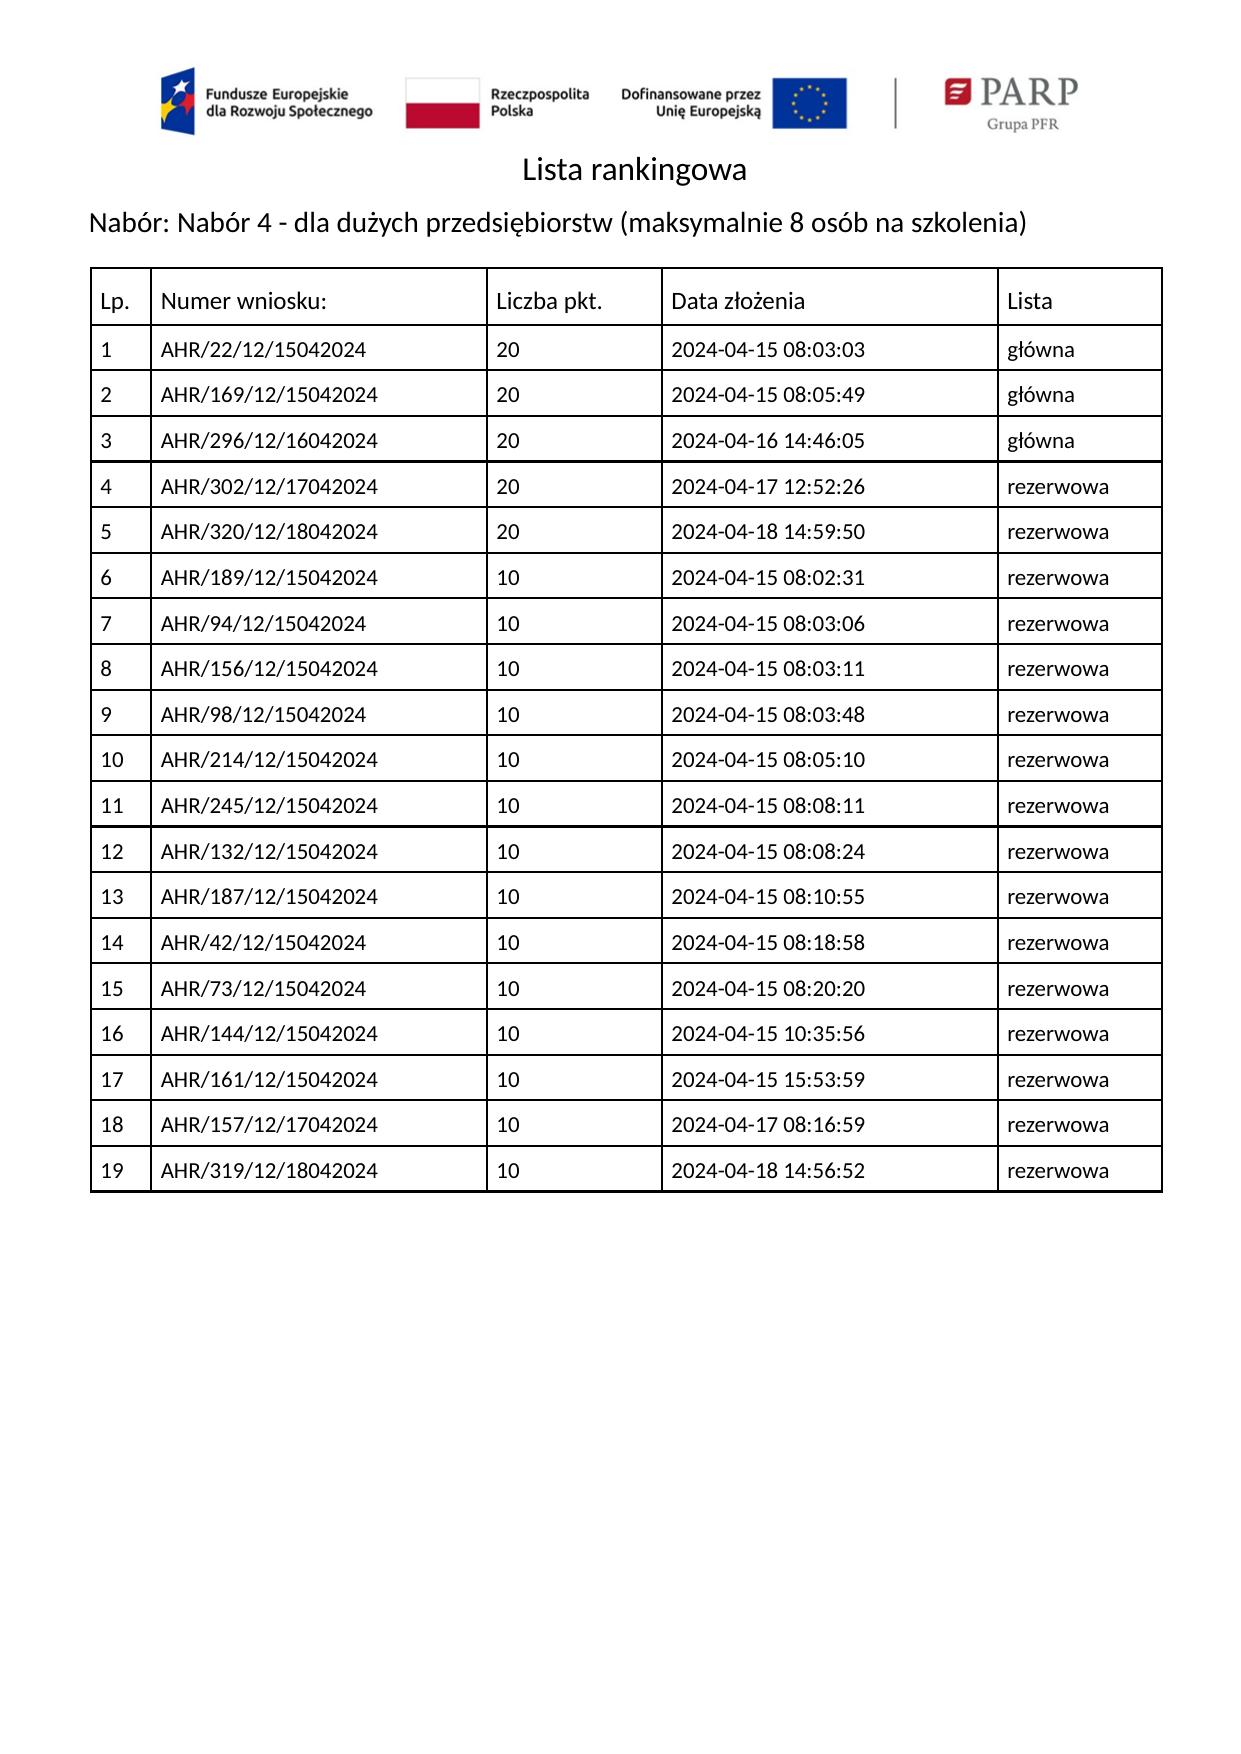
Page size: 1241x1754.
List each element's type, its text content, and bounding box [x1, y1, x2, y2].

table_cell rezerwowa [999, 463, 1161, 506]
table_cell AHR/302/12/17042024 [152, 463, 486, 506]
table_cell 17 [92, 1056, 150, 1099]
table_cell 10 [488, 736, 661, 780]
table_cell 2024-04-17 08:16:59 [663, 1101, 997, 1145]
table_cell AHR/187/12/15042024 [152, 873, 486, 917]
table_cell AHR/42/12/15042024 [152, 919, 486, 962]
table_cell 20 [488, 371, 661, 415]
table_cell 10 [488, 1147, 661, 1190]
table_cell AHR/296/12/16042024 [152, 417, 486, 460]
table_header Lp. [92, 269, 150, 323]
table_cell 16 [92, 1010, 150, 1053]
table_cell AHR/132/12/15042024 [152, 828, 486, 871]
table_cell 4 [92, 463, 150, 506]
table_cell 20 [488, 326, 661, 369]
table_cell 19 [92, 1147, 150, 1190]
table_cell 2024-04-15 08:10:55 [663, 873, 997, 917]
table_cell główna [999, 371, 1161, 415]
table_cell 10 [488, 599, 661, 643]
table_cell 2024-04-15 08:03:48 [663, 691, 997, 734]
table_cell 2024-04-15 10:35:56 [663, 1010, 997, 1053]
table_cell 2024-04-15 08:20:20 [663, 964, 997, 1008]
text Nabór: Nabór 4 - dla dużych przedsiębiorstw (maksymalnie 8 osób na szkolenia) [89, 204, 1152, 239]
table_cell 2024-04-15 08:05:49 [663, 371, 997, 415]
table_cell AHR/22/12/15042024 [152, 326, 486, 369]
table_cell AHR/214/12/15042024 [152, 736, 486, 780]
table_cell 2024-04-15 08:02:31 [663, 554, 997, 597]
table_cell główna [999, 326, 1161, 369]
table_cell 18 [92, 1101, 150, 1145]
table_cell rezerwowa [999, 736, 1161, 780]
text Lista rankingowa [118, 148, 1152, 188]
table_cell 10 [488, 691, 661, 734]
table_cell rezerwowa [999, 964, 1161, 1008]
table_cell 10 [488, 554, 661, 597]
table_cell 9 [92, 691, 150, 734]
table_cell 14 [92, 919, 150, 962]
table_header Numer wniosku: [152, 269, 486, 323]
table_cell rezerwowa [999, 1101, 1161, 1145]
table_cell 2024-04-15 08:03:11 [663, 645, 997, 688]
table_cell 2024-04-15 08:18:58 [663, 919, 997, 962]
table_cell rezerwowa [999, 645, 1161, 688]
table_cell rezerwowa [999, 873, 1161, 917]
table_cell 2024-04-15 08:08:11 [663, 782, 997, 825]
table_cell rezerwowa [999, 508, 1161, 552]
table_cell 5 [92, 508, 150, 552]
table_cell 1 [92, 326, 150, 369]
table_cell 10 [488, 919, 661, 962]
table_cell 10 [488, 828, 661, 871]
table_cell rezerwowa [999, 691, 1161, 734]
table_cell 8 [92, 645, 150, 688]
table_cell 20 [488, 463, 661, 506]
table_cell 2024-04-18 14:59:50 [663, 508, 997, 552]
table_cell 10 [488, 782, 661, 825]
table_cell rezerwowa [999, 782, 1161, 825]
table_cell rezerwowa [999, 599, 1161, 643]
table_cell AHR/189/12/15042024 [152, 554, 486, 597]
table_cell AHR/98/12/15042024 [152, 691, 486, 734]
table_cell 2024-04-18 14:56:52 [663, 1147, 997, 1190]
table_cell 3 [92, 417, 150, 460]
table_cell 2024-04-15 08:05:10 [663, 736, 997, 780]
table_cell główna [999, 417, 1161, 460]
table_cell AHR/73/12/15042024 [152, 964, 486, 1008]
table_cell 2024-04-16 14:46:05 [663, 417, 997, 460]
table_cell 2024-04-15 15:53:59 [663, 1056, 997, 1099]
table_cell AHR/161/12/15042024 [152, 1056, 486, 1099]
table_cell AHR/169/12/15042024 [152, 371, 486, 415]
table_cell 7 [92, 599, 150, 643]
table_cell rezerwowa [999, 554, 1161, 597]
table_cell 12 [92, 828, 150, 871]
table_cell AHR/319/12/18042024 [152, 1147, 486, 1190]
table_header Data złożenia [663, 269, 997, 323]
table_cell rezerwowa [999, 1010, 1161, 1053]
table_cell 2 [92, 371, 150, 415]
table_cell AHR/157/12/17042024 [152, 1101, 486, 1145]
table_cell 10 [488, 1056, 661, 1099]
table_cell rezerwowa [999, 828, 1161, 871]
table_cell 2024-04-17 12:52:26 [663, 463, 997, 506]
table_cell 15 [92, 964, 150, 1008]
table_cell 10 [488, 1101, 661, 1145]
table_cell 2024-04-15 08:08:24 [663, 828, 997, 871]
table_cell rezerwowa [999, 919, 1161, 962]
table_cell AHR/156/12/15042024 [152, 645, 486, 688]
table_cell 20 [488, 417, 661, 460]
table_cell 2024-04-15 08:03:03 [663, 326, 997, 369]
table_cell AHR/245/12/15042024 [152, 782, 486, 825]
table_cell 6 [92, 554, 150, 597]
table_cell 13 [92, 873, 150, 917]
table_header Liczba pkt. [488, 269, 661, 323]
table_cell 20 [488, 508, 661, 552]
table_cell rezerwowa [999, 1147, 1161, 1190]
table_cell 10 [92, 736, 150, 780]
table_header Lista [999, 269, 1161, 323]
table_cell 10 [488, 873, 661, 917]
table_cell 11 [92, 782, 150, 825]
table_cell 10 [488, 645, 661, 688]
table_cell 2024-04-15 08:03:06 [663, 599, 997, 643]
table_cell AHR/320/12/18042024 [152, 508, 486, 552]
table_cell 10 [488, 964, 661, 1008]
table_cell AHR/144/12/15042024 [152, 1010, 486, 1053]
table_cell 10 [488, 1010, 661, 1053]
table_cell rezerwowa [999, 1056, 1161, 1099]
picture [147, 59, 1093, 145]
table_cell AHR/94/12/15042024 [152, 599, 486, 643]
